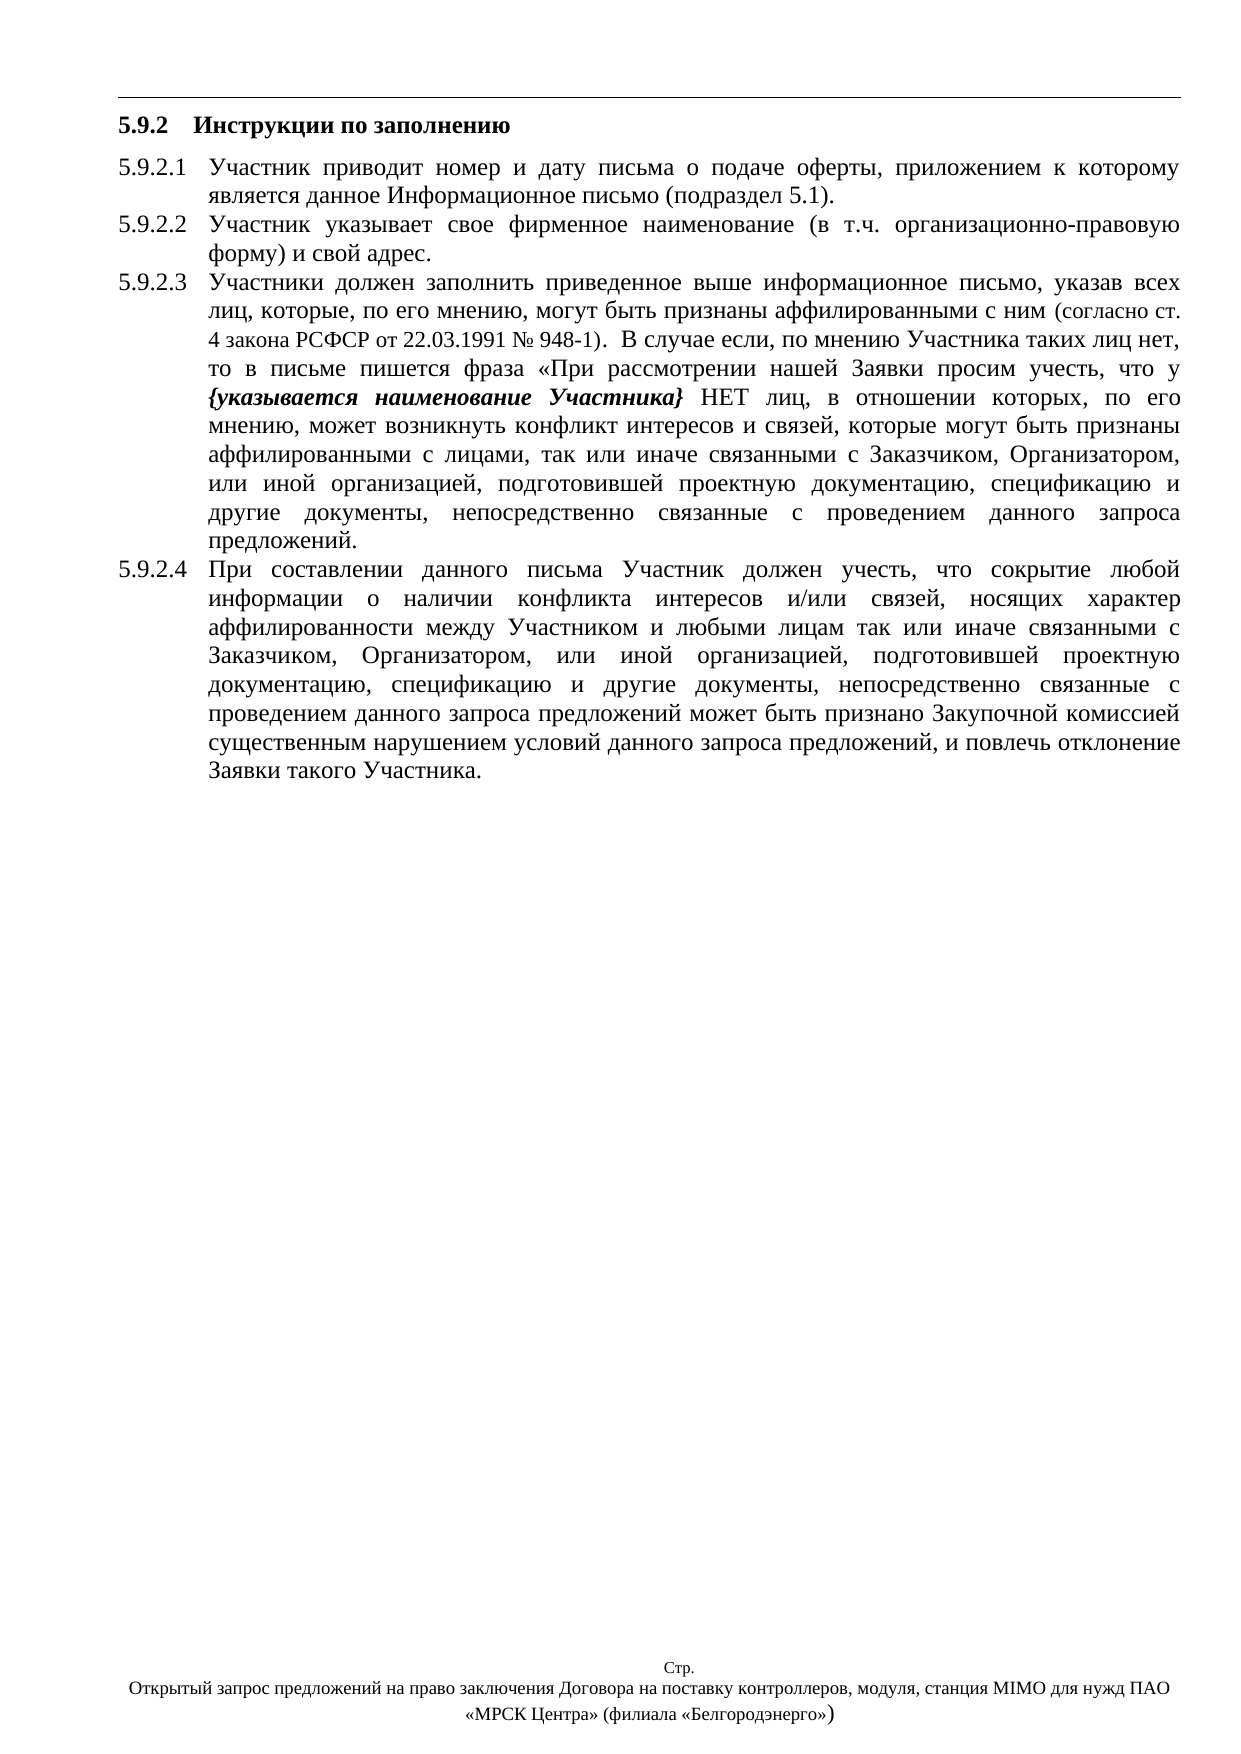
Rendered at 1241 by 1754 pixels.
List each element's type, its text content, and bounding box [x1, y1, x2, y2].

list Участник указывает свое фирменное наименование (в т.ч. организационно-правовую форму) и свой адрес. [118, 209, 1181, 267]
subtitle Инструкции по заполнению [118, 111, 1181, 139]
list Участники должен заполнить приведенное выше информационное письмо, указав всех лиц, которые, по его мнению, могут быть признаны аффилированными с ним (согласно ст. 4 закона РСФСР от 22.03.1991 № 948-1). В случае если, по мнению Участника таких лиц нет, то в письме пишется фраза «При рассмотрении нашей Заявки просим учесть, что у {указывается наименование Участника} НЕТ лиц, в отношении которых, по его мнению, может возникнуть конфликт интересов и связей, которые могут быть признаны аффилированными с лицами, так или иначе связанными с Заказчиком, Организатором, или иной организацией, подготовившей проектную документацию, спецификацию и другие документы, непосредственно связанные с проведением данного запроса предложений. [118, 267, 1181, 554]
list При составлении данного письма Участник должен учесть, что сокрытие любой информации о наличии конфликта интересов и/или связей, носящих характер аффилированности между Участником и любыми лицам так или иначе связанными с Заказчиком, Организатором, или иной организацией, подготовившей проектную документацию, спецификацию и другие документы, непосредственно связанные с проведением данного запроса предложений может быть признано Закупочной комиссией существенным нарушением условий данного запроса предложений, и повлечь отклонение Заявки такого Участника. [118, 554, 1181, 784]
